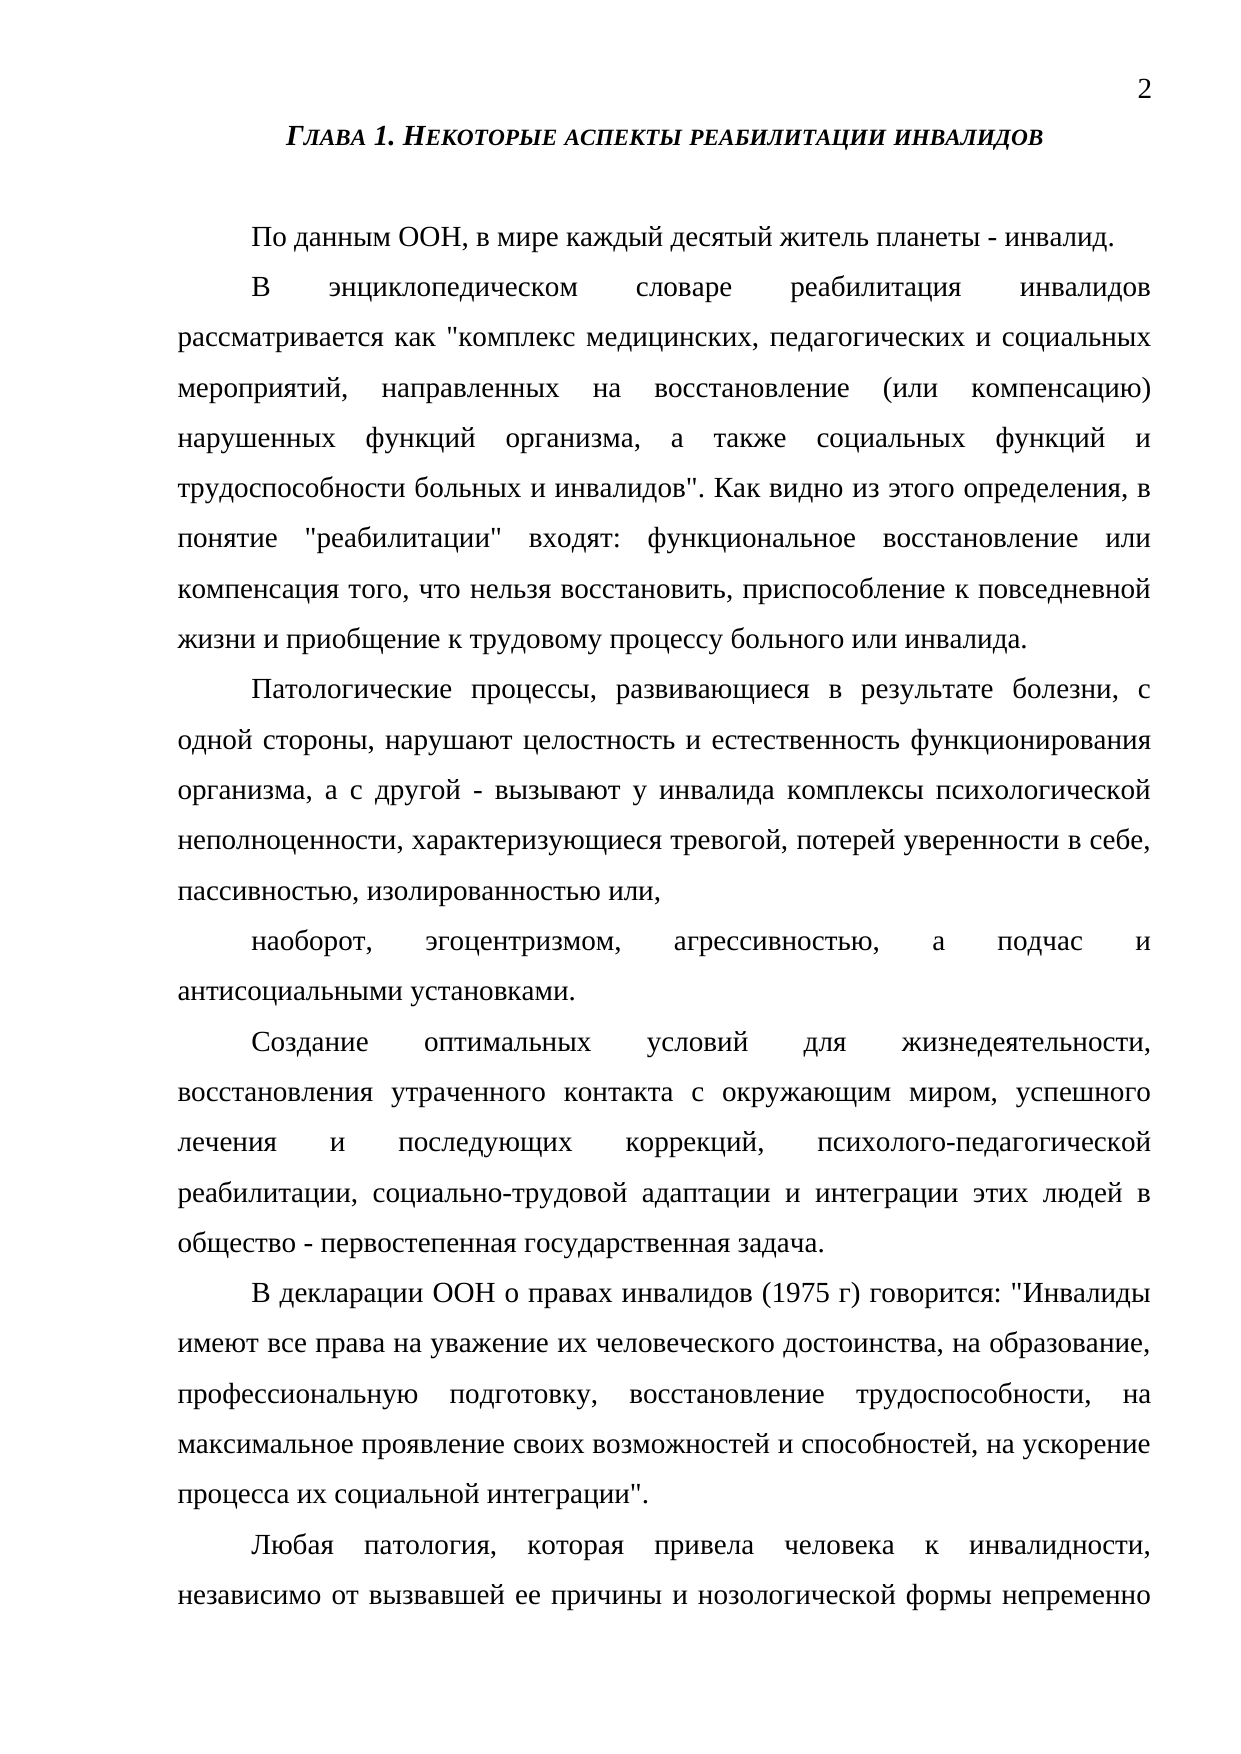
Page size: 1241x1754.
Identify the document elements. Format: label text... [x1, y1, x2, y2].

subtitle Глава 1. Некоторые аспекты реабилитации инвалидов [177, 118, 1152, 152]
text Патологические процессы, развивающиеся в результате болезни, с одной стороны, нарушают целостность и естественность функционирования организма, а с другой - вызывают у инвалида комплексы психологической неполноценности, характеризующиеся тревогой, потерей уверенности в себе, пассивностью, изолированностью или, [177, 672, 1152, 906]
text По данным ООН, в мире каждый десятый житель планеты - инвалид. [177, 219, 1152, 252]
text наоборот, эгоцентризмом, агрессивностью, а подчас и антисоциальными установками. [177, 923, 1152, 1007]
text Создание оптимальных условий для жизнедеятельности, восстановления утраченного контакта с окружающим миром, успешного лечения и последующих коррекций, психолого-педагогической реабилитации, социально-трудовой адаптации и интеграции этих людей в общество - первостепенная государственная задача. [177, 1024, 1152, 1258]
text В декларации ООН о правах инвалидов (1975 г) говорится: "Инвалиды имеют все права на уважение их человеческого достоинства, на образование, профессиональную подготовку, восстановление трудоспособности, на максимальное проявление своих возможностей и способностей, на ускорение процесса их социальной интеграции". [177, 1275, 1152, 1510]
text В энциклопедическом словаре реабилитация инвалидов рассматривается как "комплекс медицинских, педагогических и социальных мероприятий, направленных на восстановление (или компенсацию) нарушенных функций организма, а также социальных функций и трудоспособности больных и инвалидов". Как видно из этого определения, в понятие "реабилитации" входят: функциональное восстановление или компенсация того, что нельзя восстановить, приспособление к повседневной жизни и приобщение к трудовому процессу больного или инвалида. [177, 269, 1152, 655]
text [177, 1527, 1152, 1611]
